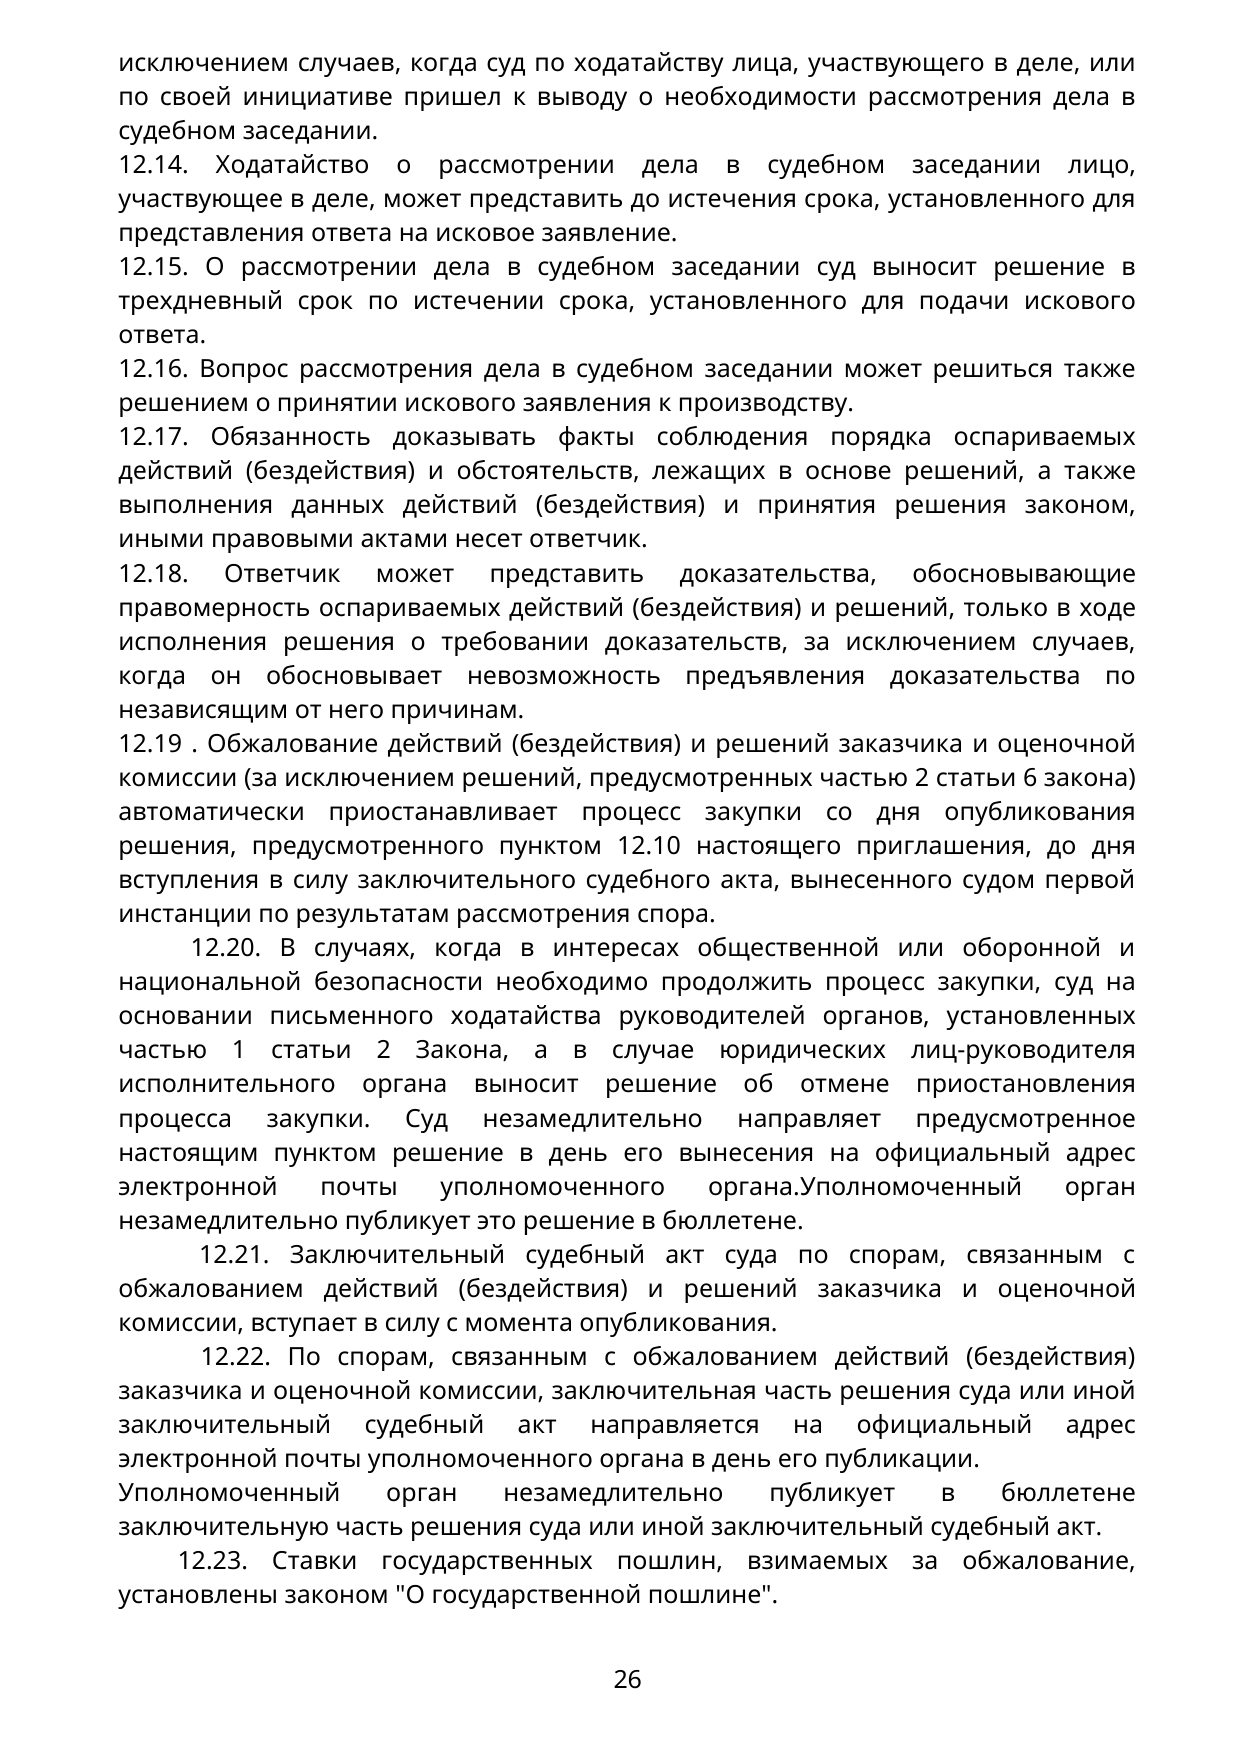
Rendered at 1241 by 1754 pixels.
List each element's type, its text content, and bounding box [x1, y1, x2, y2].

text 12.16. Вопрос рассмотрения дела в судебном заседании может решиться также решением о принятии искового заявления к производству. [118, 351, 1137, 419]
text 12.17. Обязанность доказывать факты соблюдения порядка оспариваемых действий (бездействия) и обстоятельств, лежащих в основе решений, а также выполнения данных действий (бездействия) и принятия решения законом, иными правовыми актами несет ответчик. [118, 419, 1137, 555]
text 12.19 . Обжалование действий (бездействия) и решений заказчика и оценочной комиссии (за исключением решений, предусмотренных частью 2 статьи 6 закона) автоматически приостанавливает процесс закупки со дня опубликования решения, предусмотренного пунктом 12.10 настоящего приглашения, до дня вступления в силу заключительного судебного акта, вынесенного судом первой инстанции по результатам рассмотрения спора. [118, 726, 1137, 930]
text Уполномоченный орган незамедлительно публикует в бюллетене заключительную часть решения суда или иной заключительный судебный акт. [118, 1475, 1137, 1543]
text 12.18. Ответчик может представить доказательства, обосновывающие правомерность оспариваемых действий (бездействия) и решений, только в ходе исполнения решения о требовании доказательств, за исключением случаев, когда он обосновывает невозможность предъявления доказательства по независящим от него причинам. [118, 555, 1137, 726]
text 12.20. В случаях, когда в интересах общественной или оборонной и национальной безопасности необходимо продолжить процесс закупки, суд на основании письменного ходатайства руководителей органов, установленных частью 1 статьи 2 Закона, а в случае юридических лиц-руководителя исполнительного органа выносит решение об отмене приостановления процесса закупки. Суд незамедлительно направляет предусмотренное настоящим пунктом решение в день его вынесения на официальный адрес электронной почты уполномоченного органа.Уполномоченный орган незамедлительно публикует это решение в бюллетене. [118, 930, 1137, 1236]
text 12.23. Ставки государственных пошлин, взимаемых за обжалование, установлены законом "О государственной пошлине". [118, 1543, 1137, 1611]
text 12.21. Заключительный судебный акт суда по спорам, связанным с обжалованием действий (бездействия) и решений заказчика и оценочной комиссии, вступает в силу с момента опубликования. [118, 1236, 1137, 1339]
text 12.22. По спорам, связанным с обжалованием действий (бездействия) заказчика и оценочной комиссии, заключительная часть решения суда или иной заключительный судебный акт направляется на официальный адрес электронной почты уполномоченного органа в день его публикации. [118, 1339, 1137, 1475]
text 12.14. Ходатайство о рассмотрении дела в судебном заседании лицо, участвующее в деле, может представить до истечения срока, установленного для представления ответа на исковое заявление. [118, 146, 1137, 249]
text 12.15. О рассмотрении дела в судебном заседании суд выносит решение в трехдневный срок по истечении срока, установленного для подачи искового ответа. [118, 249, 1137, 351]
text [118, 44, 1137, 146]
